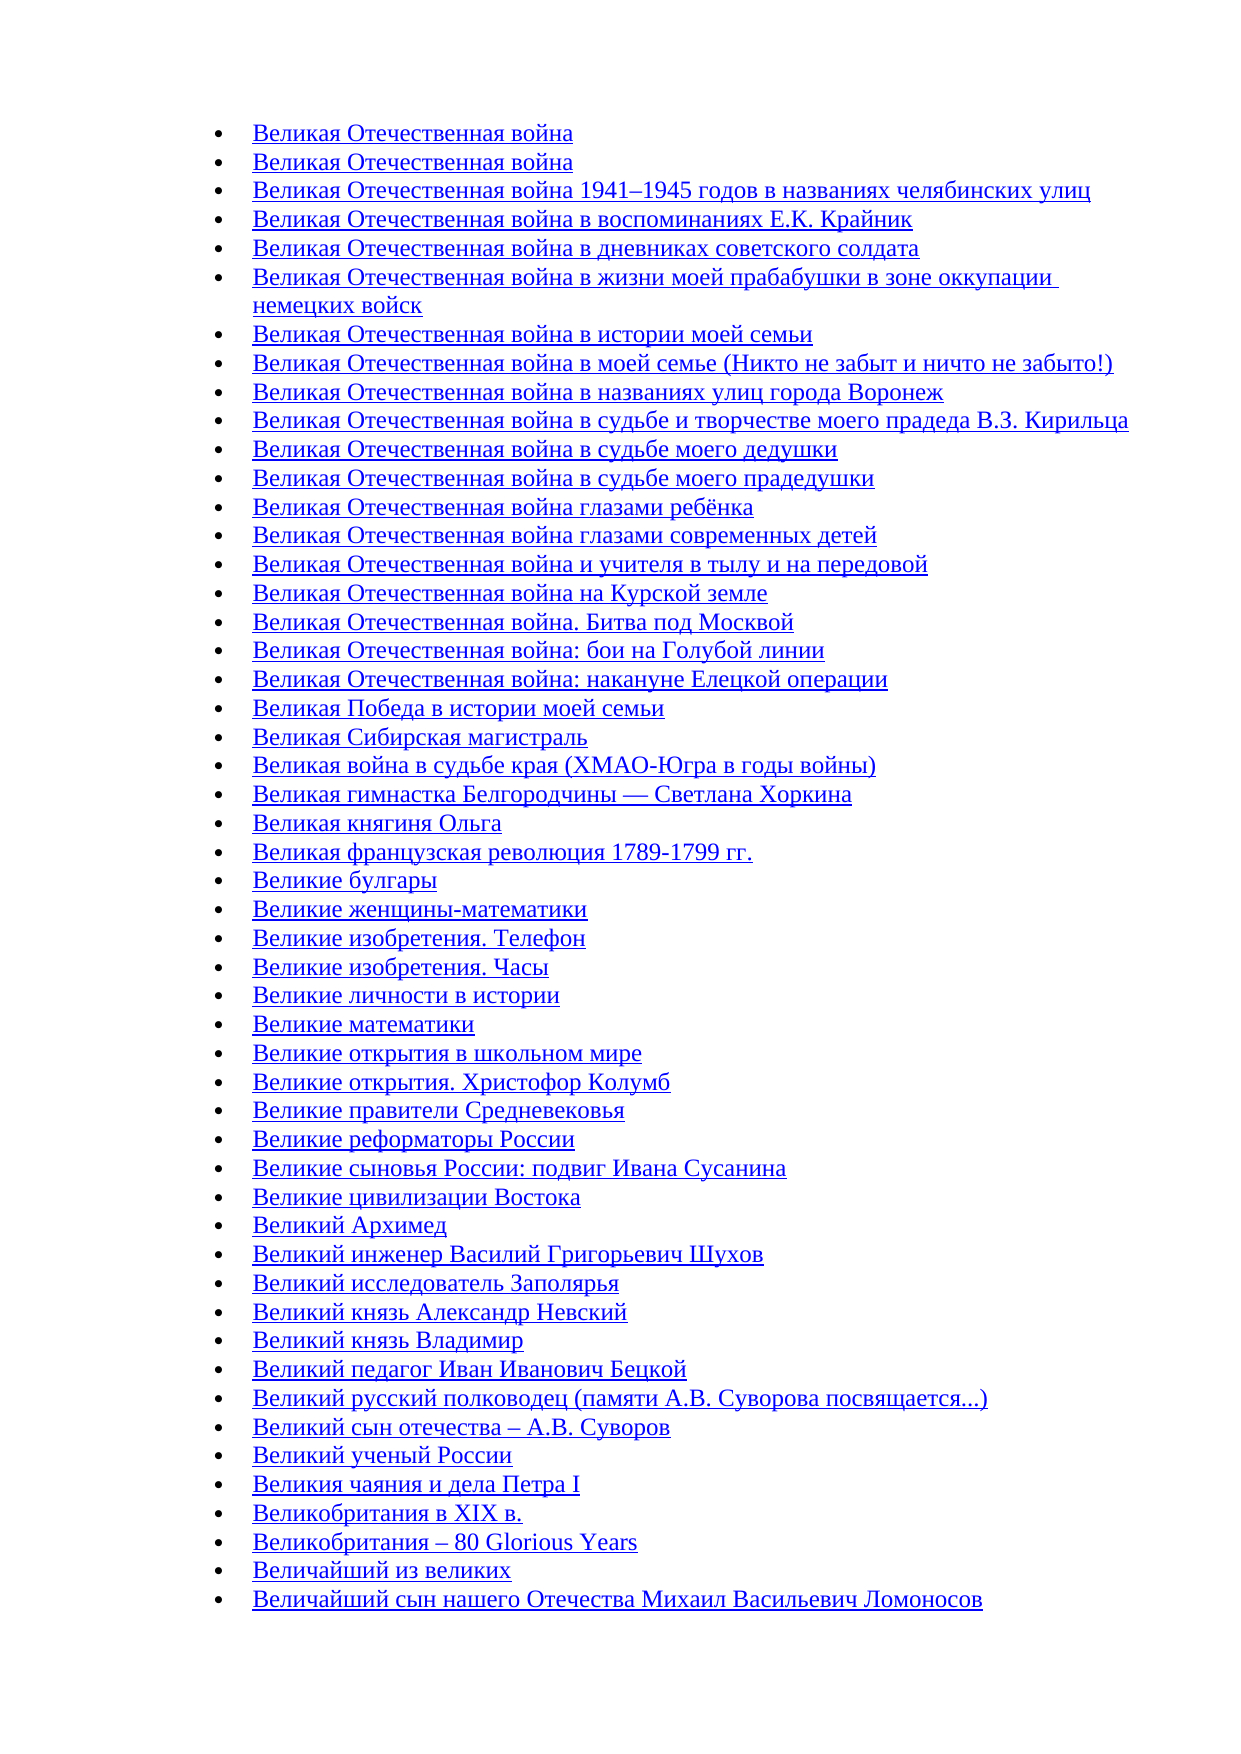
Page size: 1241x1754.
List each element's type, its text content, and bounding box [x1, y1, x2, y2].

list Великая Сибирская магистраль [215, 722, 1152, 751]
list Великая Отечественная война в истории моей семьи [215, 319, 1152, 348]
list Великая Отечественная война: бои на Голубой линии [215, 636, 1152, 664]
list Великая Отечественная война в судьбе моего прадедушки [215, 463, 1152, 492]
list Великая Отечественная война: накануне Елецкой операции [215, 664, 1152, 693]
list Величайший из великих [215, 1556, 1152, 1584]
list Великие личности в истории [215, 981, 1152, 1009]
list Великая Отечественная война и учителя в тылу и на передовой [215, 549, 1152, 578]
list Великая княгиня Ольга [215, 808, 1152, 837]
list Великий ученый России [215, 1441, 1152, 1469]
list Великая Отечественная война в воспоминаниях Е.К. Крайник [215, 204, 1152, 233]
list Великия чаяния и дела Петра I [215, 1469, 1152, 1498]
list Великие женщины-математики [215, 894, 1152, 923]
list Великие реформаторы России [215, 1124, 1152, 1153]
list Великие булгары [215, 866, 1152, 894]
list Великая Отечественная война [215, 118, 1152, 147]
list Великая Отечественная война в судьбе моего дедушки [215, 434, 1152, 463]
list Великая Отечественная война в моей семье (Никто не забыт и ничто не забыто!) [215, 348, 1152, 377]
list Великий князь Владимир [215, 1326, 1152, 1354]
list Великие открытия. Христофор Колумб [215, 1067, 1152, 1096]
list Великобритания в XIX в. [215, 1498, 1152, 1527]
list Великий сын отечества – А.В. Суворов [215, 1412, 1152, 1441]
list Великая Отечественная война в судьбе и творчестве моего прадеда В.З. Кирильца [215, 406, 1152, 434]
list Великий исследователь Заполярья [215, 1268, 1152, 1297]
list Великие сыновья России: подвиг Ивана Сусанина [215, 1153, 1152, 1182]
list Великая Отечественная война [215, 147, 1152, 176]
list Великий педагог Иван Иванович Бецкой [215, 1354, 1152, 1383]
list Великие правители Средневековья [215, 1096, 1152, 1124]
list Великая французская революция 1789-1799 гг. [215, 837, 1152, 866]
list Великая Отечественная война на Курской земле [215, 578, 1152, 607]
list Великие изобретения. Часы [215, 952, 1152, 981]
list Великая Отечественная война в названиях улиц города Воронеж [215, 377, 1152, 406]
list Великий русский полководец (памяти А.В. Суворова посвящается...) [215, 1383, 1152, 1412]
list Великая Отечественная война глазами ребёнка [215, 492, 1152, 521]
list Великий князь Александр Невский [215, 1297, 1152, 1326]
list Великая Отечественная война глазами современных детей [215, 521, 1152, 549]
list Великий Архимед [215, 1211, 1152, 1239]
list Великая гимнастка Белгородчины — Светлана Хоркина [215, 779, 1152, 808]
list Великая Отечественная война. Битва под Москвой [215, 607, 1152, 636]
list Величайший сын нашего Отечества Михаил Васильевич Ломоносов [215, 1584, 1152, 1613]
list Великобритания – 80 Glorious Years [215, 1527, 1152, 1556]
list Великие математики [215, 1009, 1152, 1038]
list Великие открытия в школьном мире [215, 1038, 1152, 1067]
list Великая Победа в истории моей семьи [215, 693, 1152, 722]
list Великий инженер Василий Григорьевич Шухов [215, 1239, 1152, 1268]
list Великая Отечественная война в дневниках советского солдата [215, 233, 1152, 262]
list Великая Отечественная война 1941–1945 годов в названиях челябинских улиц [215, 176, 1152, 204]
list Великие изобретения. Телефон [215, 923, 1152, 952]
list Великие цивилизации Востока [215, 1182, 1152, 1211]
list Великая Отечественная война в жизни моей прабабушки в зоне оккупации немецких войск [215, 262, 1152, 319]
list Великая война в судьбе края (ХМАО-Югра в годы войны) [215, 751, 1152, 779]
